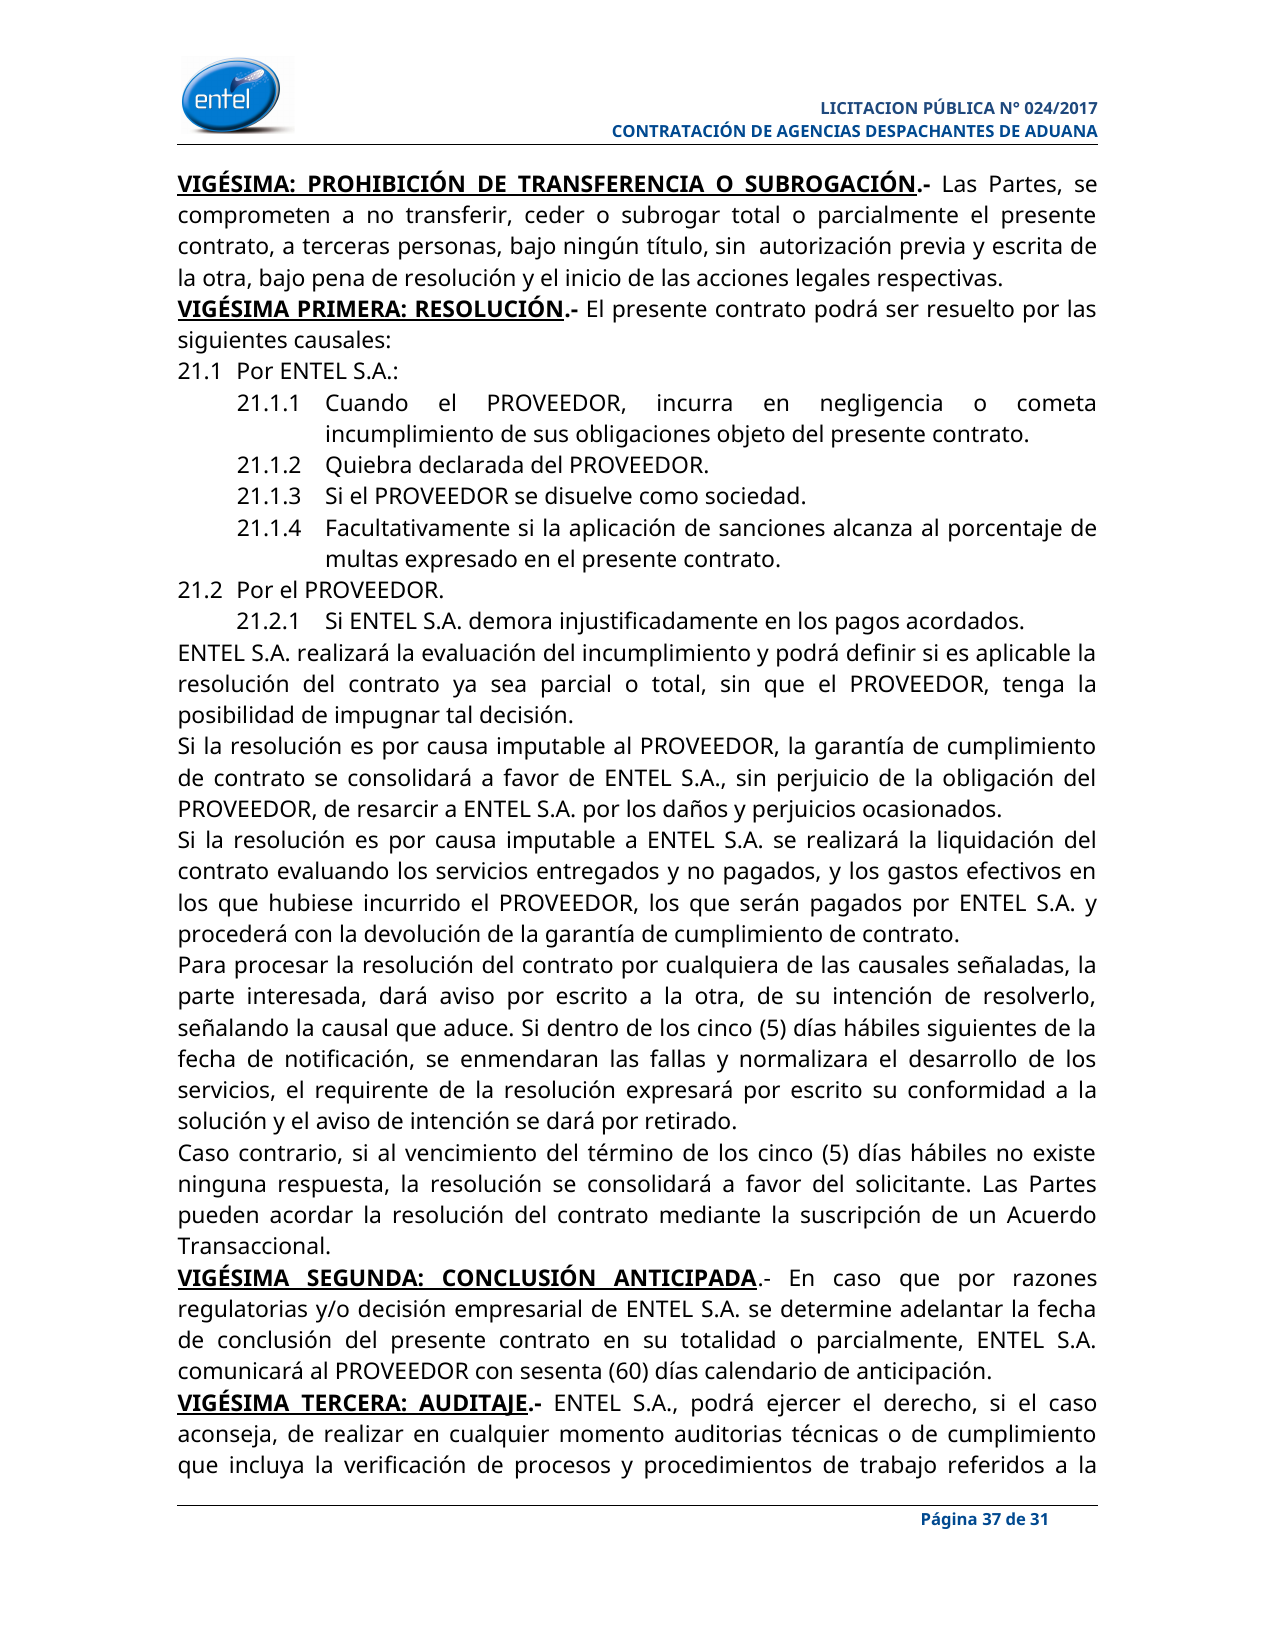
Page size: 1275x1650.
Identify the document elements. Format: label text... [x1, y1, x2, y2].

text VIGÉSIMA: PROHIBICIÓN DE TRANSFERENCIA O SUBROGACIÓN.- Las Partes, se comprometen a no transferir, ceder o subrogar total o parcialmente el presente contrato, a terceras personas, bajo ningún título, sin autorización previa y escrita de la otra, bajo pena de resolución y el inicio de las acciones legales respectivas. [177, 168, 1098, 293]
text 21.1.2 Quiebra declarada del PROVEEDOR. [237, 449, 1098, 480]
text 21.1 Por ENTEL S.A.: [177, 355, 1098, 387]
text VIGÉSIMA PRIMERA: RESOLUCIÓN.- El presente contrato podrá ser resuelto por las siguientes causales: [177, 293, 1098, 355]
picture [181, 56, 295, 134]
text ENTEL S.A. realizará la evaluación del incumplimiento y podrá definir si es aplicable la resolución del contrato ya sea parcial o total, sin que el PROVEEDOR, tenga la posibilidad de impugnar tal decisión. [177, 637, 1098, 730]
text 21.1.3 Si el PROVEEDOR se disuelve como sociedad. [237, 480, 1098, 512]
text 21.2.1 Si ENTEL S.A. demora injustificadamente en los pagos acordados. [236, 605, 1098, 637]
text Si la resolución es por causa imputable a ENTEL S.A. se realizará la liquidación del contrato evaluando los servicios entregados y no pagados, y los gastos efectivos en los que hubiese incurrido el PROVEEDOR, los que serán pagados por ENTEL S.A. y procederá con la devolución de la garantía de cumplimiento de contrato. [177, 824, 1098, 949]
text Si la resolución es por causa imputable al PROVEEDOR, la garantía de cumplimiento de contrato se consolidará a favor de ENTEL S.A., sin perjuicio de la obligación del PROVEEDOR, de resarcir a ENTEL S.A. por los daños y perjuicios ocasionados. [177, 730, 1098, 824]
text 21.1.4 Facultativamente si la aplicación de sanciones alcanza al porcentaje de multas expresado en el presente contrato. [237, 512, 1098, 574]
text Para procesar la resolución del contrato por cualquiera de las causales señaladas, la parte interesada, dará aviso por escrito a la otra, de su intención de resolverlo, señalando la causal que aduce. Si dentro de los cinco (5) días hábiles siguientes de la fecha de notificación, se enmendaran las fallas y normalizara el desarrollo de los servicios, el requirente de la resolución expresará por escrito su conformidad a la solución y el aviso de intención se dará por retirado. [177, 949, 1098, 1137]
text 21.2 Por el PROVEEDOR. [177, 574, 1098, 605]
text 21.1.1 Cuando el PROVEEDOR, incurra en negligencia o cometa incumplimiento de sus obligaciones objeto del presente contrato. [237, 387, 1098, 449]
text Caso contrario, si al vencimiento del término de los cinco (5) días hábiles no existe ninguna respuesta, la resolución se consolidará a favor del solicitante. Las Partes pueden acordar la resolución del contrato mediante la suscripción de un Acuerdo Transaccional. [177, 1137, 1098, 1262]
text VIGÉSIMA SEGUNDA: CONCLUSIÓN ANTICIPADA.- En caso que por razones regulatorias y/o decisión empresarial de ENTEL S.A. se determine adelantar la fecha de conclusión del presente contrato en su totalidad o parcialmente, ENTEL S.A. comunicará al PROVEEDOR con sesenta (60) días calendario de anticipación. [177, 1262, 1098, 1387]
